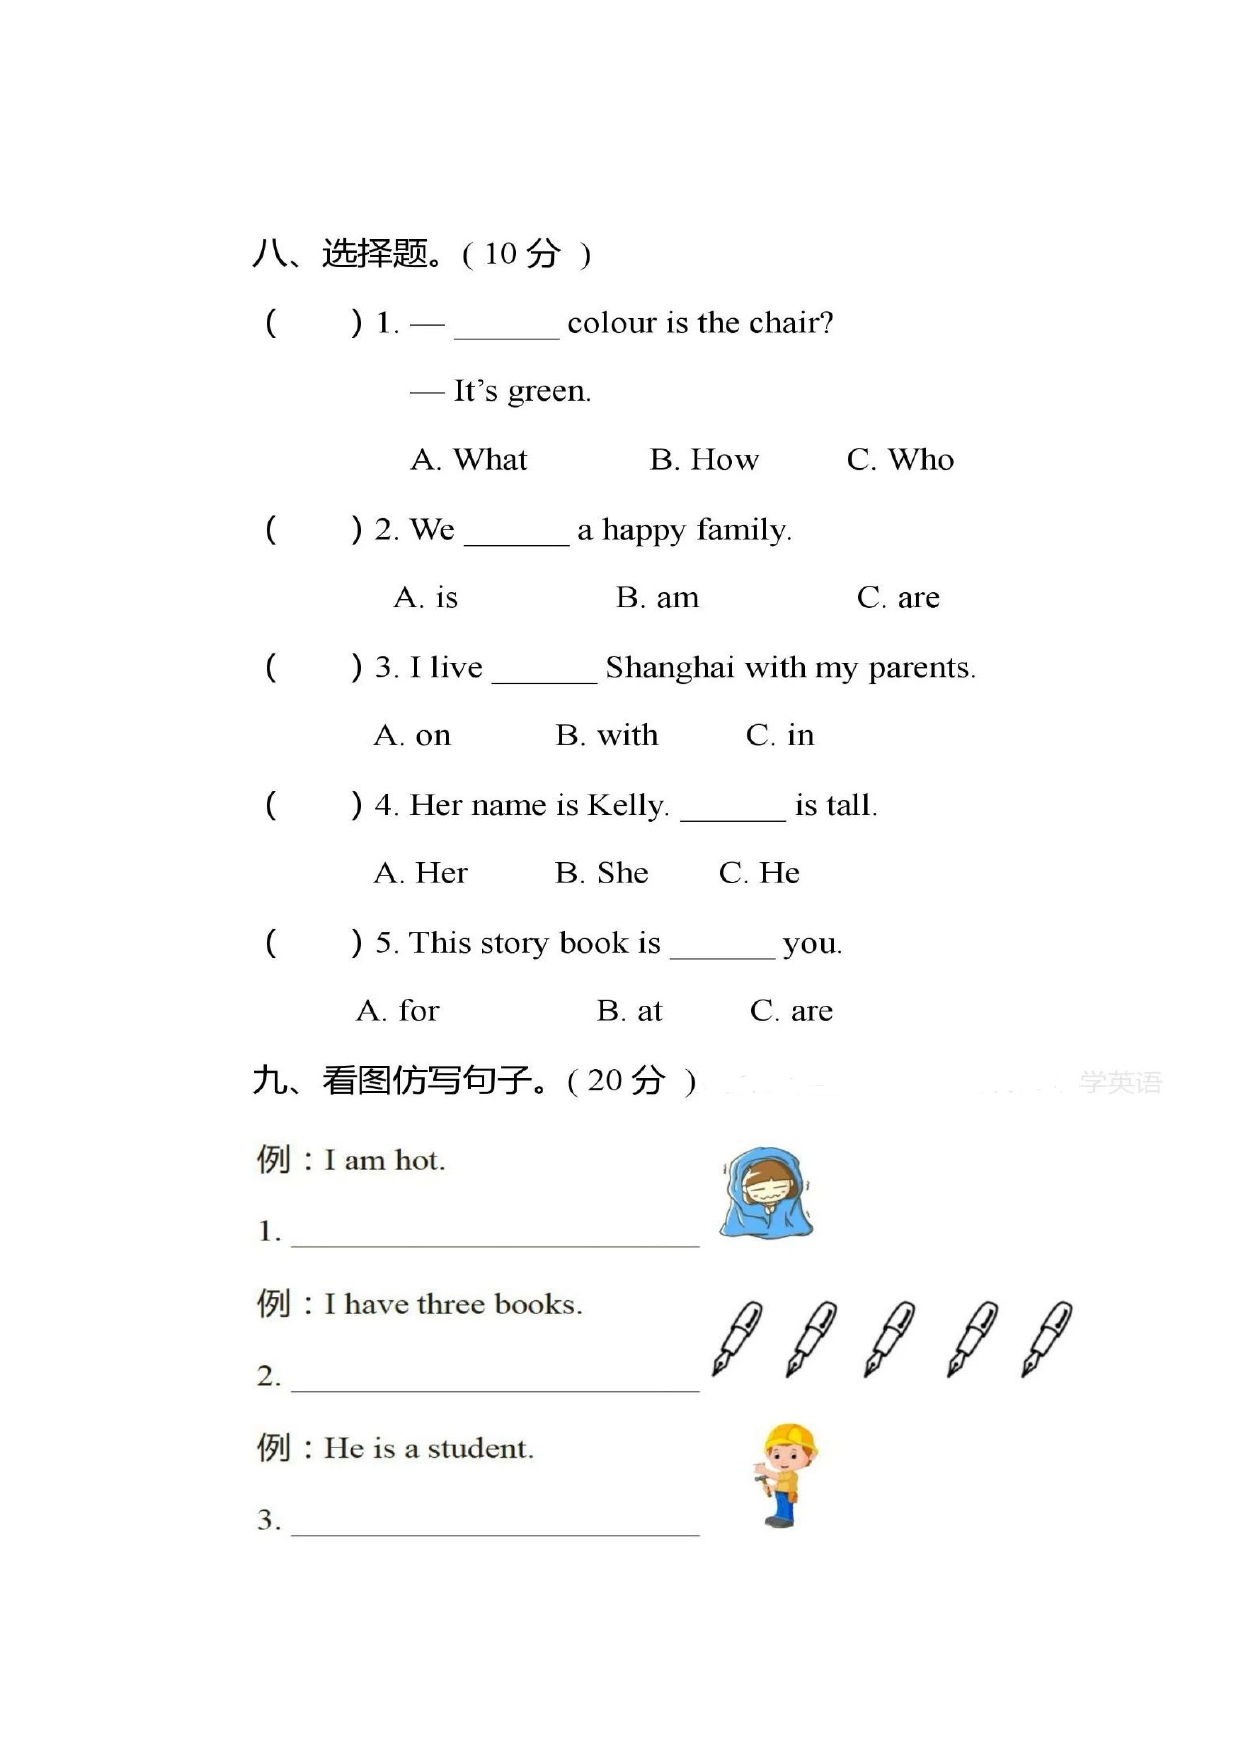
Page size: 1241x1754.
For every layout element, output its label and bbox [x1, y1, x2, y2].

picture [150, 177, 1170, 1600]
